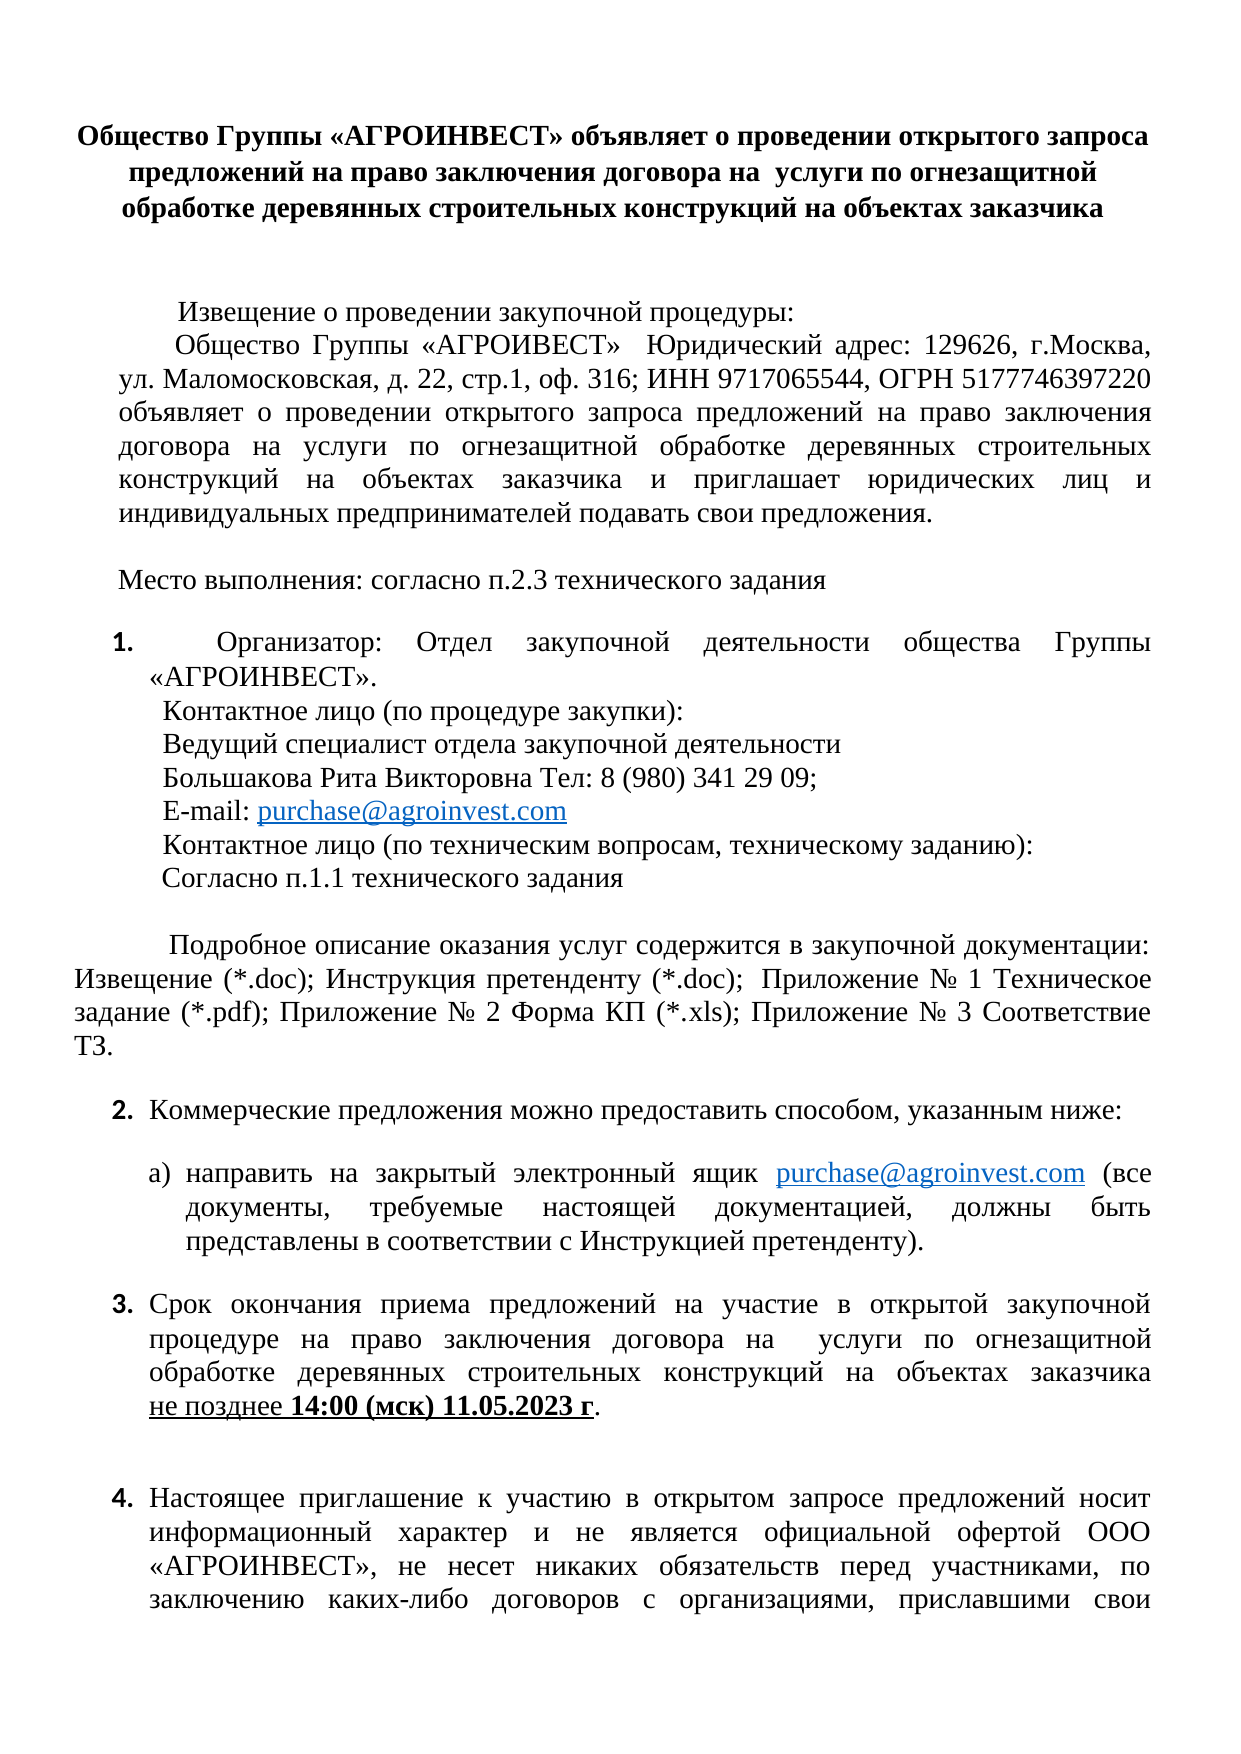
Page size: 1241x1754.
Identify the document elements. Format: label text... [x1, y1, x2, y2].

text Подробное описание оказания услуг содержится в закупочной документации: Извещение (*.doc); Инструкция претенденту (*.doc); Приложение № 1 Техническое задание (*.pdf); Приложение № 2 Форма КП (*.xls); Приложение № 3 Соответствие ТЗ. [74, 927, 1152, 1062]
list Организатор: Отдел закупочной деятельности общества Группы «АГРОИНВЕСТ». [111, 623, 1152, 693]
text Большакова Рита Викторовна Тел: 8 (980) 341 29 09; [74, 760, 1152, 793]
list Коммерческие предложения можно предоставить способом, указанным ниже: [111, 1091, 1152, 1126]
text Контактное лицо (по процедуре закупки): [74, 693, 1152, 726]
text Согласно п.1.1 технического задания [74, 860, 1152, 894]
text Извещение о проведении закупочной процедуры: [74, 294, 1152, 327]
text Е-mail: purchase@agroinvest.com [74, 793, 1152, 827]
list Общество Группы «АГРОИВЕСТ» Юридический адрес: 129626, г.Москва, ул. Маломосковская, д. 22, стр.1, оф. 316; ИНН 9717065544, ОГРН 5177746397220 объявляет о проведении открытого запроса предложений на право заключения договора на услуги по огнезащитной обработке деревянных строительных конструкций на объектах заказчика и приглашает юридических лиц и индивидуальных предпринимателей подавать свои предложения. [118, 327, 1152, 528]
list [111, 1479, 1152, 1615]
list Срок окончания приема предложений на участие в открытой закупочной процедуре на право заключения договора на услуги по огнезащитной обработке деревянных строительных конструкций на объектах заказчика не позднее 14:00 (мск) 11.05.2023 г. [111, 1285, 1152, 1422]
text Контактное лицо (по техническим вопросам, техническому заданию): [74, 827, 1152, 860]
text Ведущий специалист отдела закупочной деятельности [74, 726, 1152, 760]
text Общество Группы «АГРОИНВЕСТ» объявляет о проведении открытого запроса предложений на право заключения договора на услуги по огнезащитной обработке деревянных строительных конструкций на объектах заказчика [74, 118, 1152, 224]
text Место выполнения: согласно п.2.3 технического задания [74, 562, 1152, 596]
list направить на закрытый электронный ящик purchase@agroinvest.com (все документы, требуемые настоящей документацией, должны быть представлены в соответствии с Инструкцией претенденту). [148, 1156, 1152, 1256]
